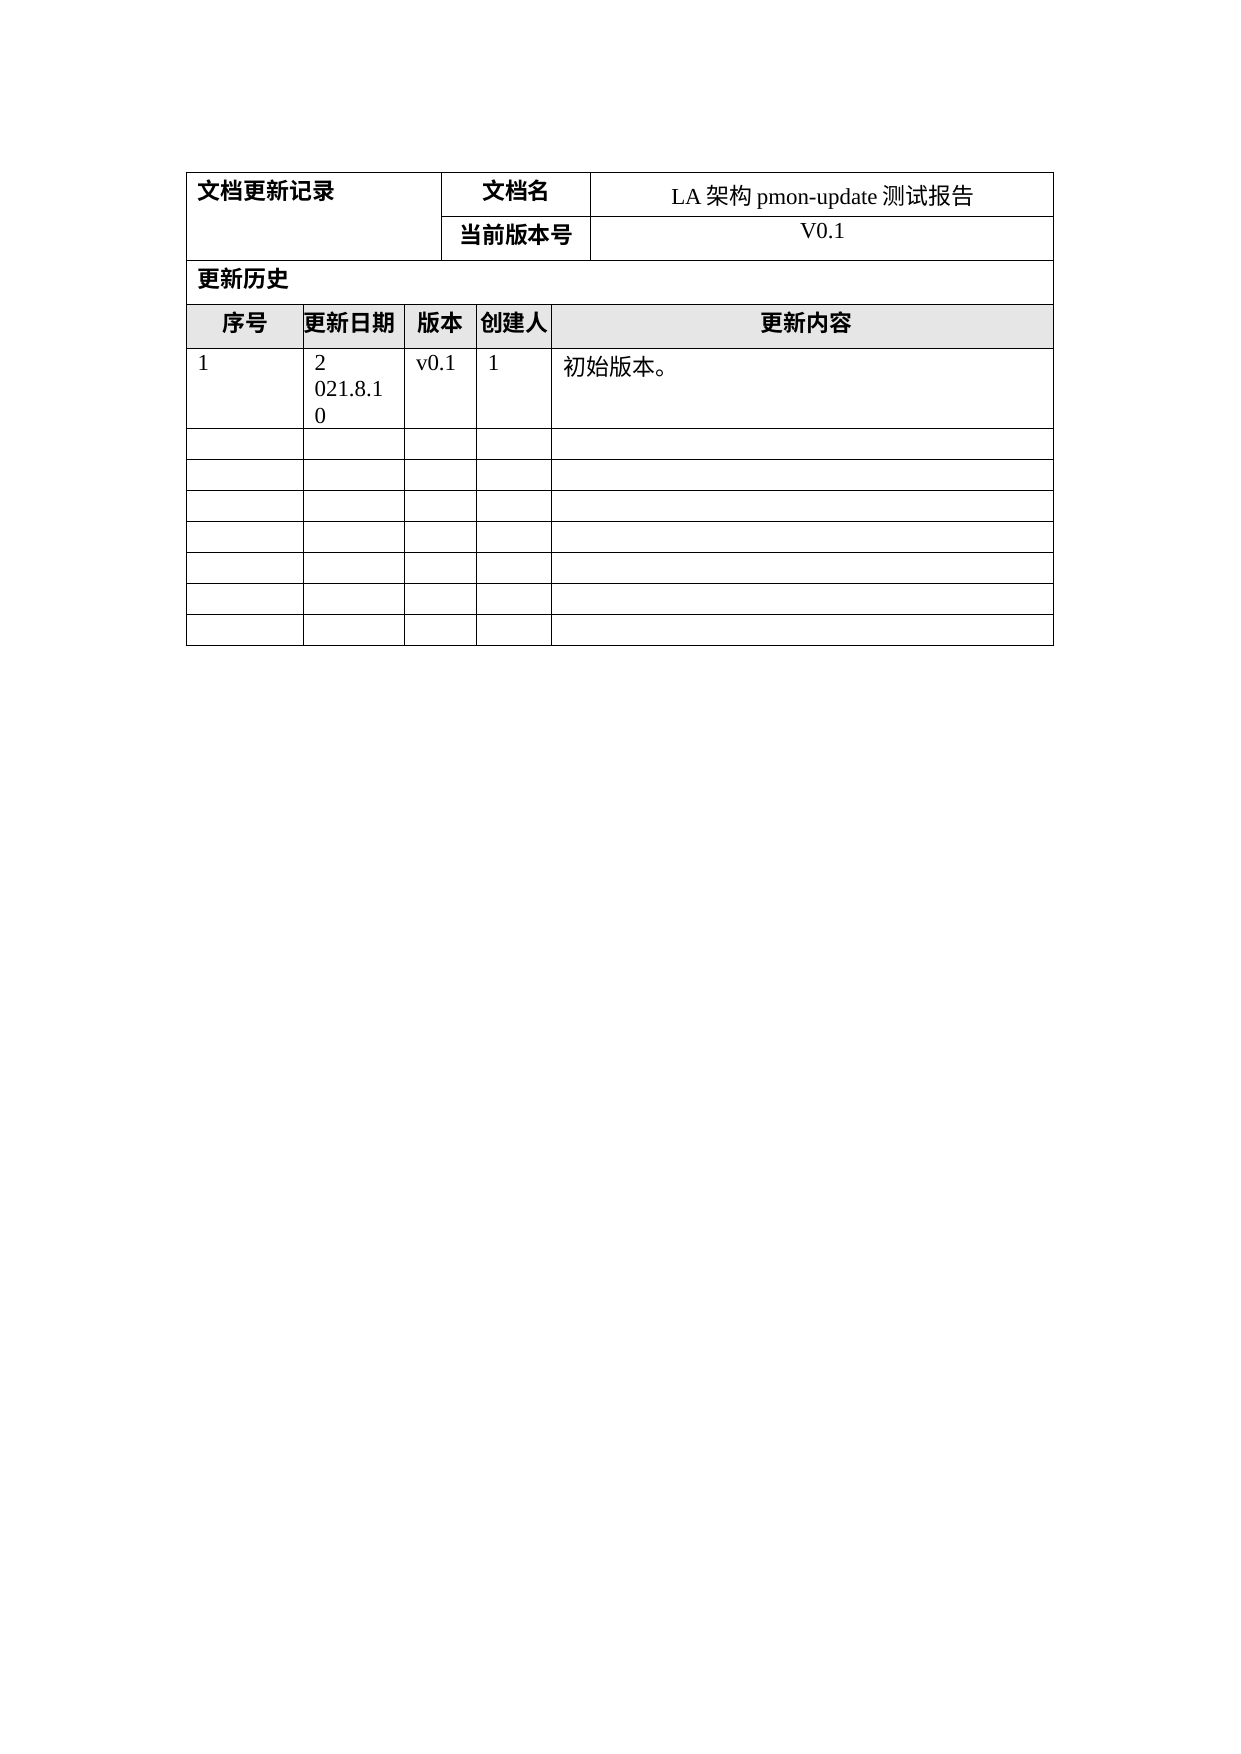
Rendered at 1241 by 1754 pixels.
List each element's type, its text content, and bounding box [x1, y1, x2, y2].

table_cell 1 [187, 349, 303, 428]
table_cell 初始版本。 [552, 349, 1053, 428]
table_cell [304, 522, 404, 552]
table_cell [304, 491, 404, 521]
table_cell [187, 553, 303, 583]
table_cell [405, 429, 476, 459]
table_cell [187, 460, 303, 490]
table_cell [552, 522, 1053, 552]
table_cell [552, 460, 1053, 490]
table_cell [304, 429, 404, 459]
table_cell [304, 615, 404, 645]
table_cell 更新日期 [304, 305, 404, 348]
table_cell [477, 429, 551, 459]
table_cell V0.1 [591, 217, 1053, 260]
table_cell 版本 [405, 305, 476, 348]
table_cell [304, 584, 404, 614]
table_cell [477, 522, 551, 552]
table_cell 序号 [187, 305, 303, 348]
table_cell 当前版本号 [442, 217, 590, 260]
table_cell [405, 460, 476, 490]
table_cell v0.1 [405, 349, 476, 428]
table_cell [304, 553, 404, 583]
table_cell [552, 429, 1053, 459]
table_cell 2021.8.10 [304, 349, 404, 428]
table_cell 更新历史 [187, 261, 1053, 304]
table_header LA架构pmon-update测试报告 [591, 173, 1053, 216]
table_cell [405, 491, 476, 521]
table_cell [552, 615, 1053, 645]
table_cell [552, 584, 1053, 614]
table_cell [405, 584, 476, 614]
table_cell [187, 584, 303, 614]
table_cell [477, 491, 551, 521]
table_header 文档更新记录 [187, 173, 441, 260]
table_cell [477, 553, 551, 583]
table_header 文档名 [442, 173, 590, 216]
table_cell [405, 615, 476, 645]
table_cell [477, 460, 551, 490]
table_cell [477, 615, 551, 645]
table_cell 更新内容 [552, 305, 1053, 348]
table_cell [187, 615, 303, 645]
table_cell [187, 429, 303, 459]
table_cell [552, 491, 1053, 521]
table_cell [187, 491, 303, 521]
table_cell 1 [477, 349, 551, 428]
table_cell [405, 553, 476, 583]
table_cell [187, 522, 303, 552]
table_cell [552, 553, 1053, 583]
table_cell 创建人 [477, 305, 551, 348]
table_cell [304, 460, 404, 490]
table_cell [477, 584, 551, 614]
table_cell [405, 522, 476, 552]
